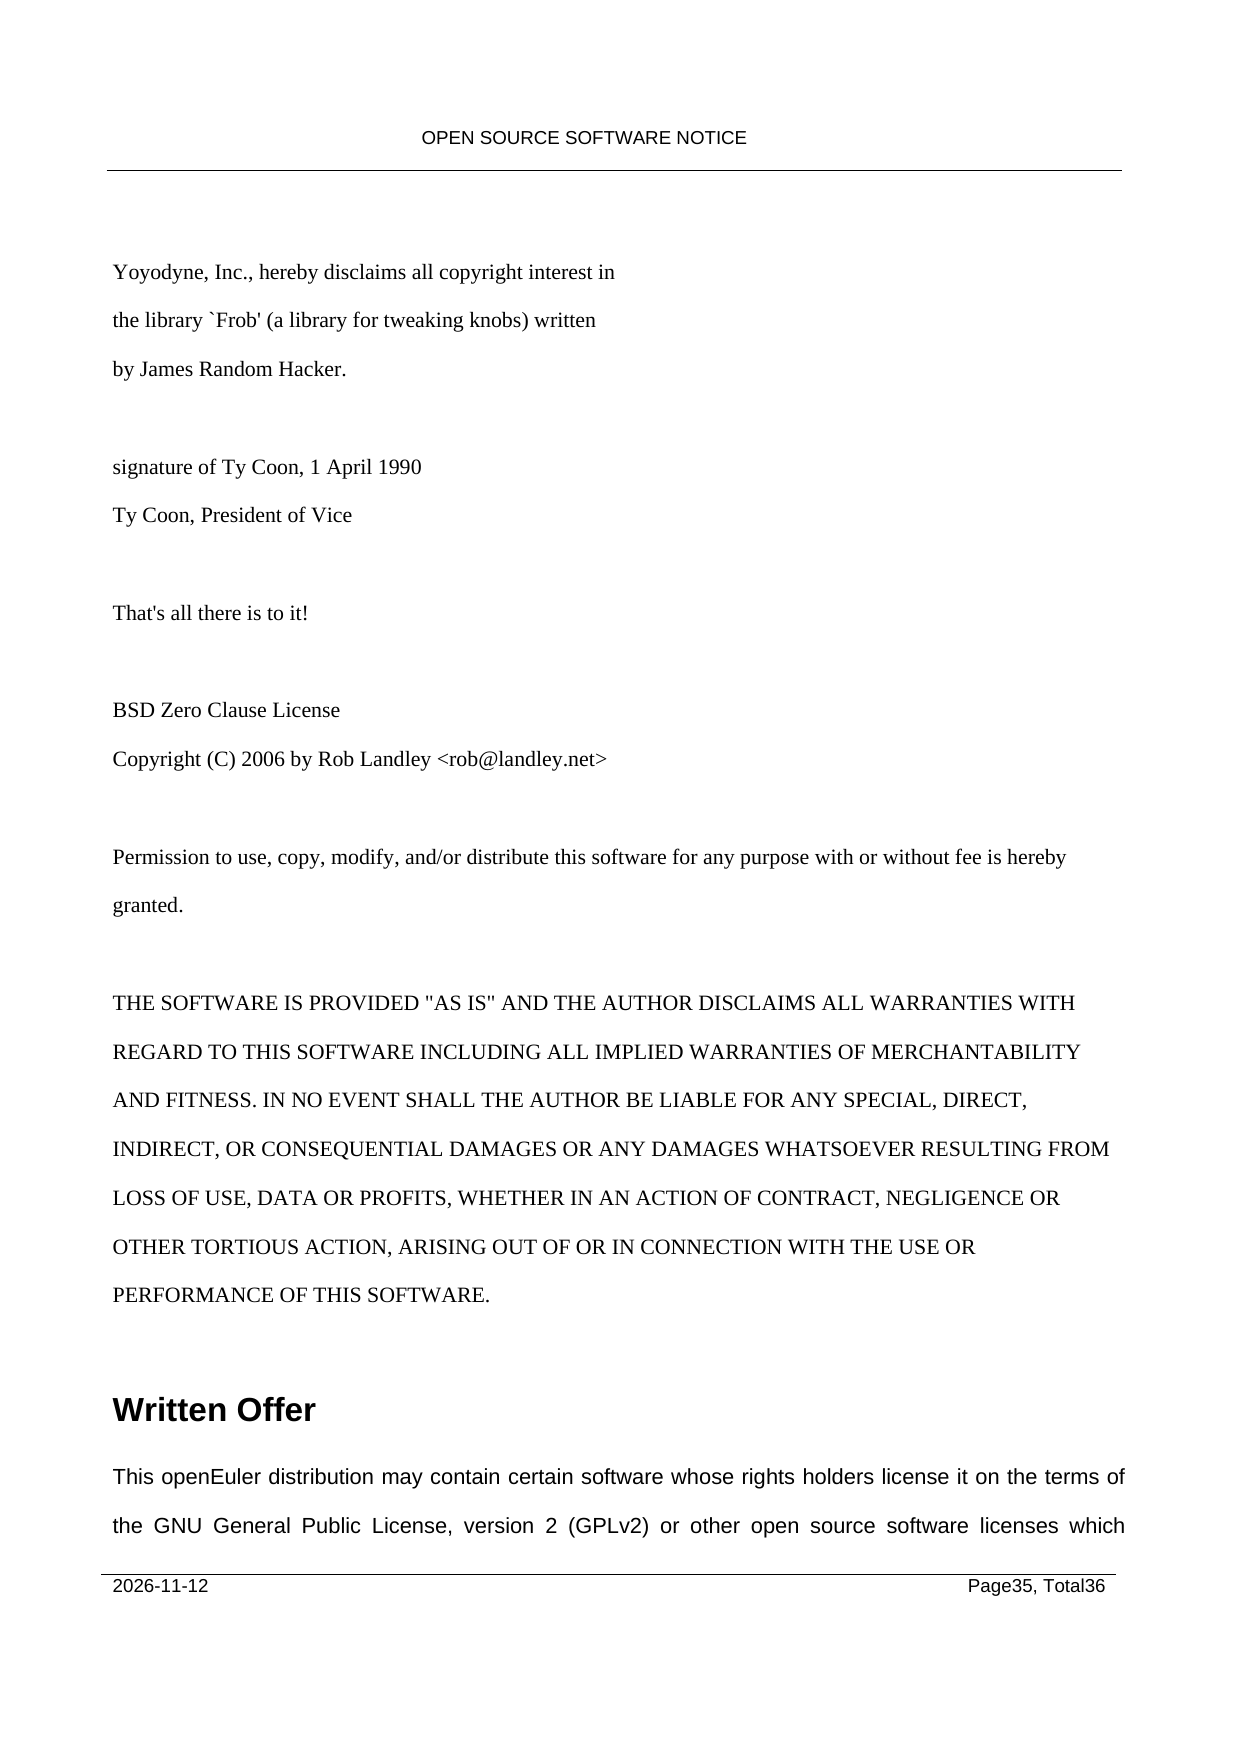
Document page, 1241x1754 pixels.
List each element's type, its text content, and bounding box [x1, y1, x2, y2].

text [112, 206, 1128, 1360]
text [112, 1461, 1128, 1542]
text Written Offer [112, 1376, 1128, 1441]
